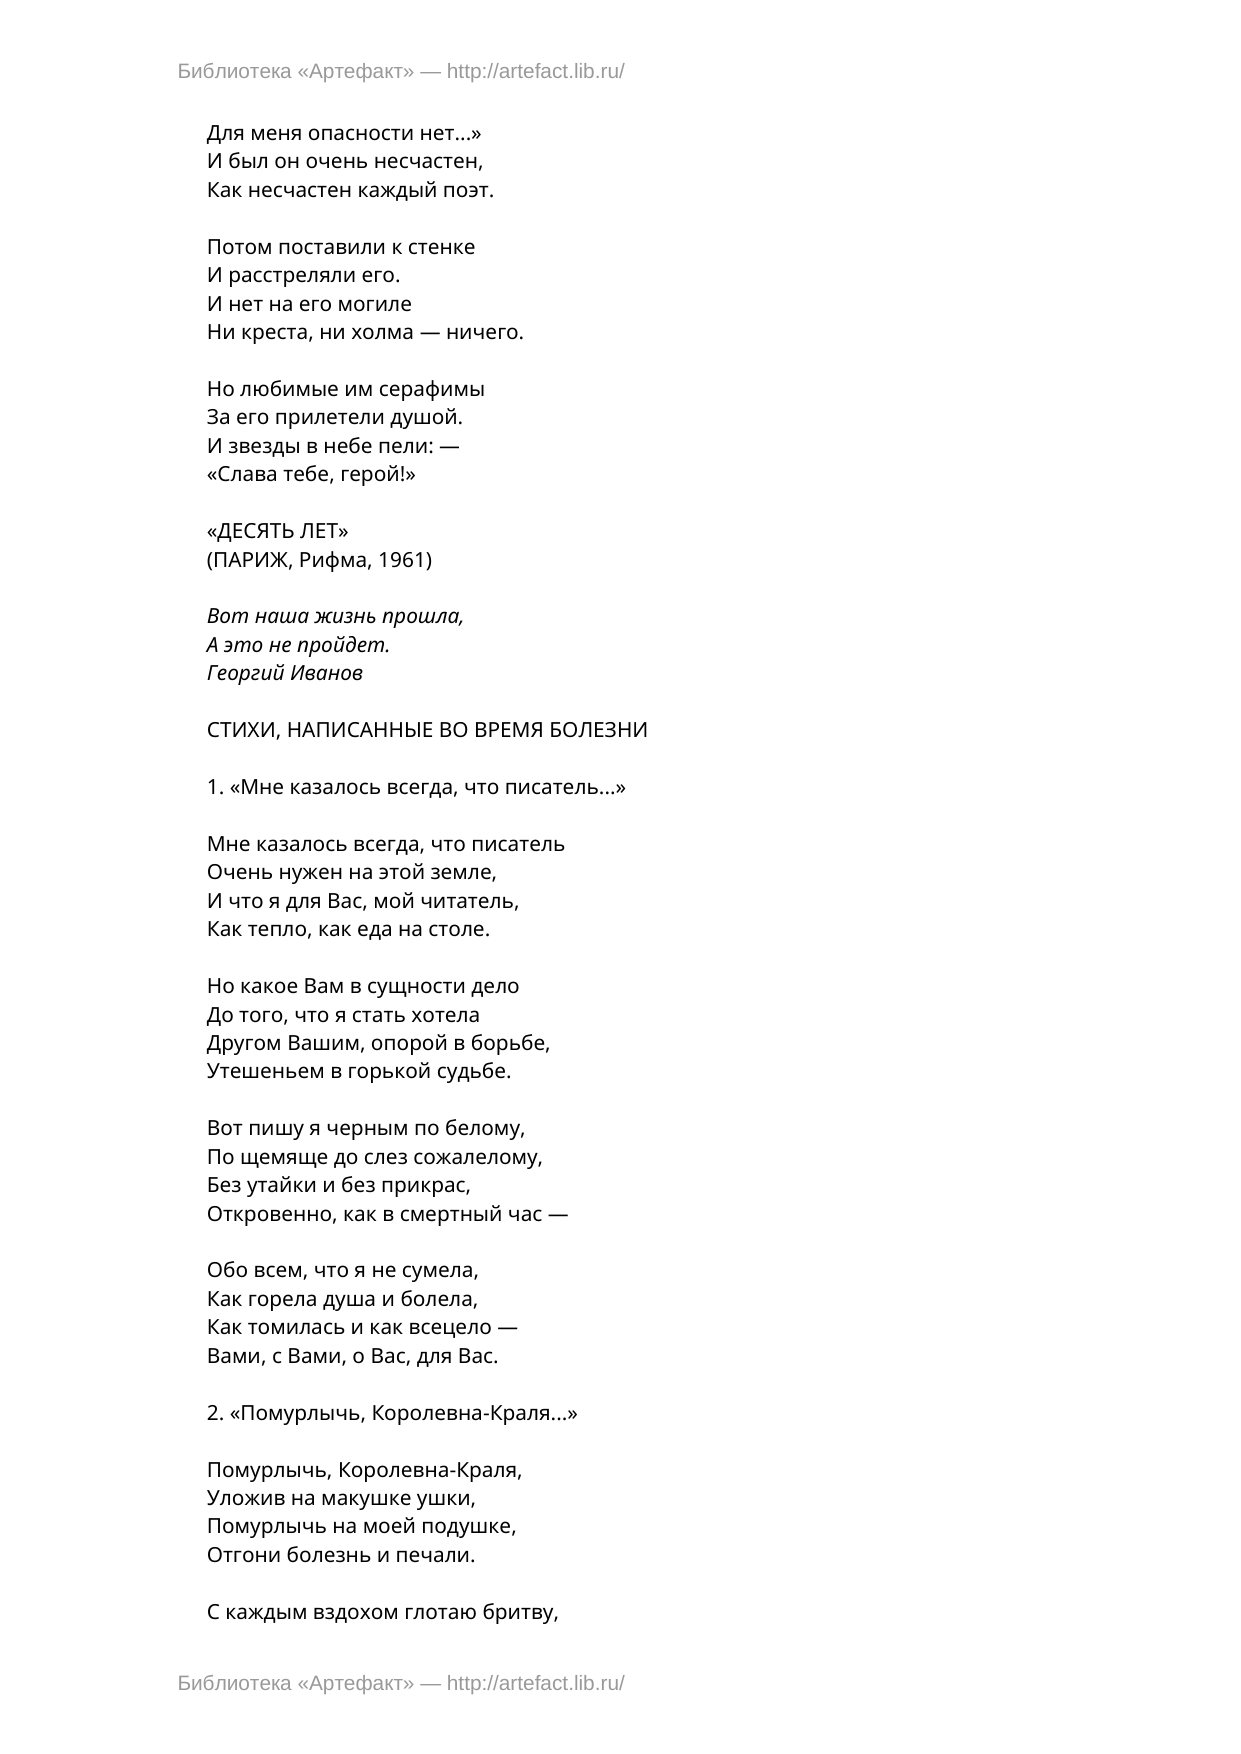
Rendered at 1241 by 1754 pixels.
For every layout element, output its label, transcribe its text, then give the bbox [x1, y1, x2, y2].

text Помурлычь на моей подушке, [177, 1512, 1122, 1540]
text Для меня опасности нет...» [177, 118, 1122, 147]
subtitle «ДЕСЯТЬ ЛЕТ» [177, 516, 1122, 545]
text Ни креста, ни холма — ничего. [177, 317, 1122, 346]
text Откровенно, как в смертный час — [177, 1199, 1122, 1227]
text Уложив на макушке ушки, [177, 1483, 1122, 1512]
text И расстреляли его. [177, 260, 1122, 289]
text Мне казалось всегда, что писатель [177, 829, 1122, 857]
text Но какое Вам в сущности дело [177, 971, 1122, 1000]
text Без утайки и без прикрас, [177, 1170, 1122, 1199]
text И звезды в небе пели: — [177, 431, 1122, 459]
subtitle 2. «Помурлычь, Королевна-Краля...» [177, 1398, 1122, 1426]
subtitle 1. «Мне казалось всегда, что писатель...» [177, 772, 1122, 801]
text Обо всем, что я не сумела, [177, 1256, 1122, 1284]
text Другом Вашим, опорой в борьбе, [177, 1028, 1122, 1057]
text И был он очень несчастен, [177, 147, 1122, 175]
text Утешеньем в горькой судьбе. [177, 1057, 1122, 1085]
text Очень нужен на этой земле, [177, 857, 1122, 886]
text И что я для Вас, мой читатель, [177, 886, 1122, 914]
text Как горела душа и болела, [177, 1284, 1122, 1312]
text Вами, с Вами, о Вас, для Вас. [177, 1341, 1122, 1369]
text И нет на его могиле [177, 289, 1122, 317]
text Отгони болезнь и печали. [177, 1540, 1122, 1568]
text Как томилась и как всецело — [177, 1312, 1122, 1341]
text Как несчастен каждый поэт. [177, 175, 1122, 203]
subtitle СТИХИ, НАПИСАННЫЕ ВО ВРЕМЯ БОЛЕЗНИ [177, 715, 1122, 744]
text С каждым вздохом глотаю бритву, [177, 1597, 1122, 1625]
text Вот пишу я черным по белому, [177, 1113, 1122, 1142]
text До того, что я стать хотела [177, 1000, 1122, 1028]
text Потом поставили к стенке [177, 232, 1122, 260]
text За его прилетели душой. [177, 402, 1122, 431]
text По щемяще до слез сожалелому, [177, 1142, 1122, 1170]
text А это не пройдет. [177, 630, 1122, 658]
text Георгий Иванов [177, 658, 1122, 687]
text «Слава тебе, герой!» [177, 459, 1122, 488]
text Вот наша жизнь прошла, [177, 602, 1122, 630]
text Помурлычь, Королевна-Краля, [177, 1455, 1122, 1483]
text Но любимые им серафимы [177, 374, 1122, 402]
text Как тепло, как еда на столе. [177, 914, 1122, 943]
subtitle (ПАРИЖ, Рифма, 1961) [177, 545, 1122, 573]
